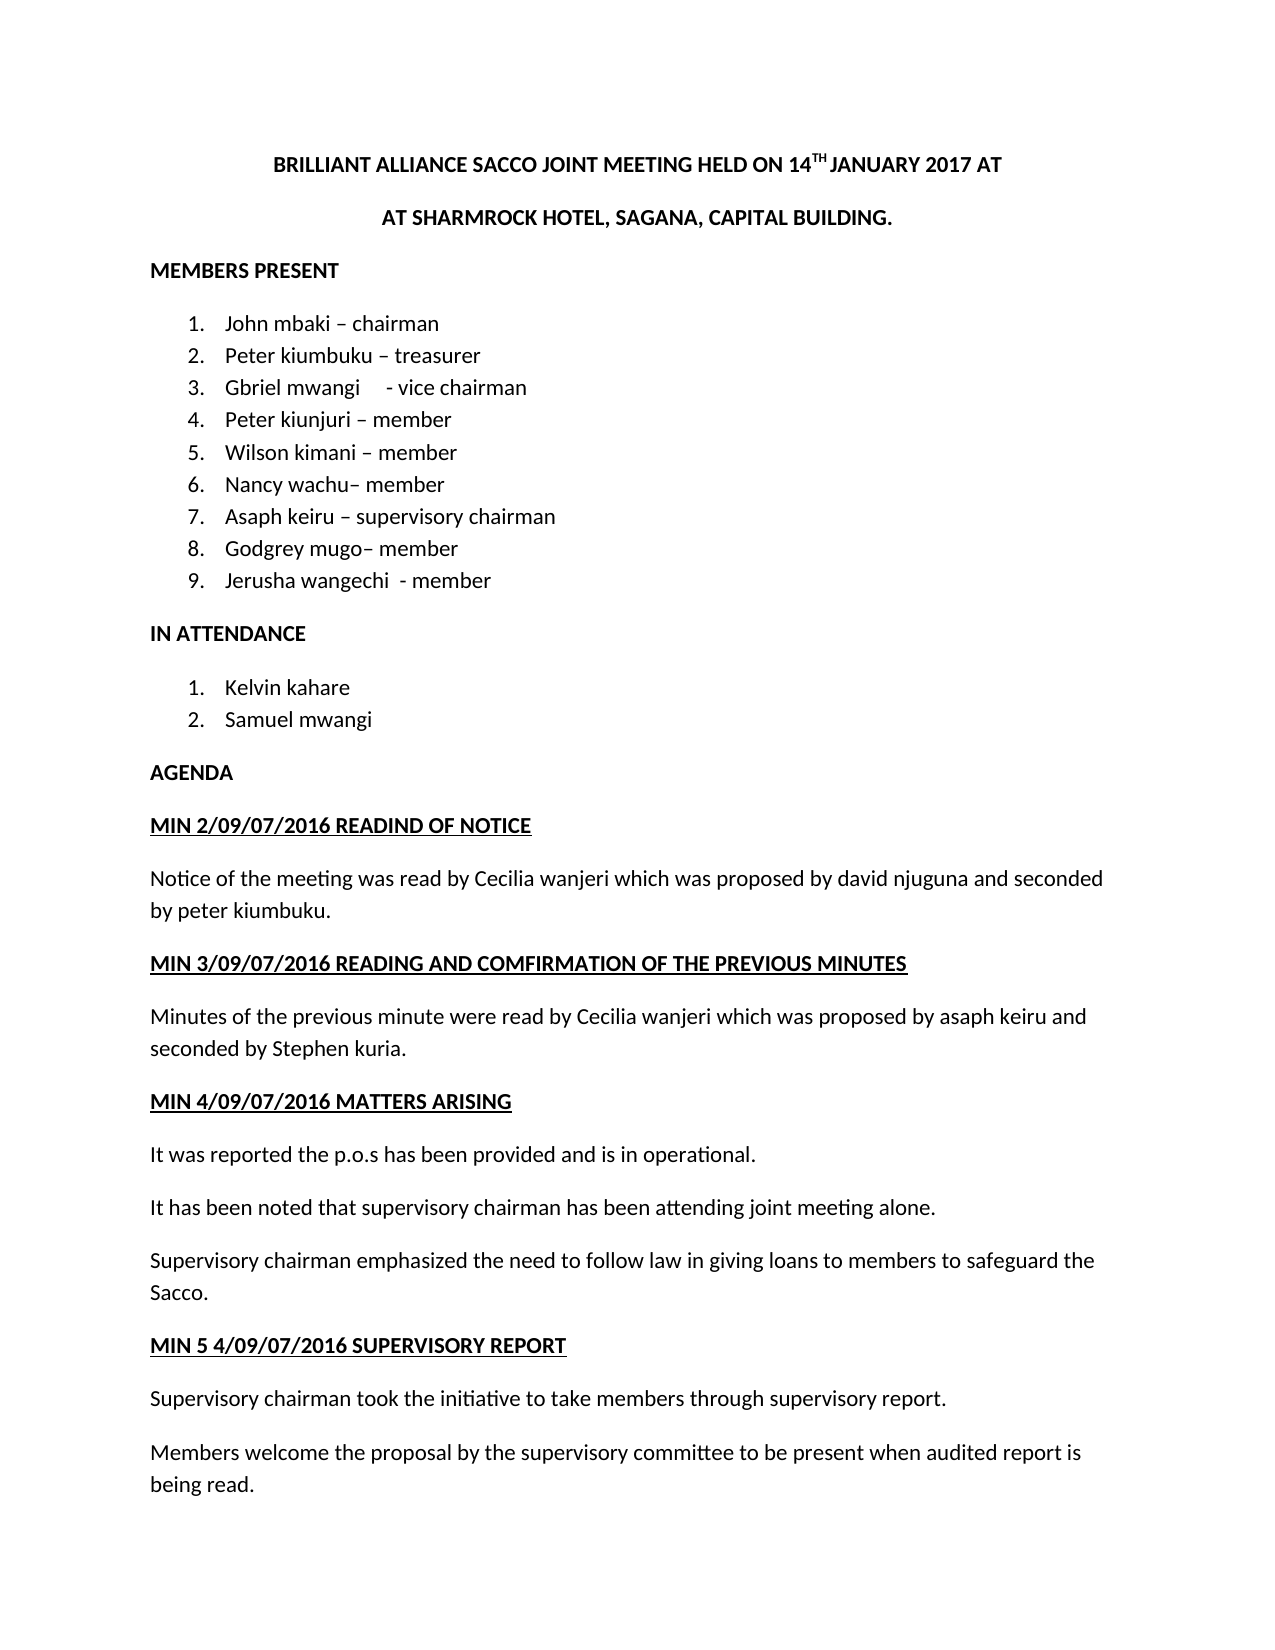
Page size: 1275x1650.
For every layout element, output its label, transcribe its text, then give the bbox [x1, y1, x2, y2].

list Godgrey mugo– member [187, 534, 1125, 562]
text AT SHARMROCK HOTEL, SAGANA, CAPITAL BUILDING. [150, 203, 1125, 231]
text It has been noted that supervisory chairman has been attending joint meeting alone. [150, 1193, 1125, 1221]
text Notice of the meeting was read by Cecilia wanjeri which was proposed by david njuguna and seconded by peter kiumbuku. [150, 864, 1125, 924]
text Supervisory chairman emphasized the need to follow law in giving loans to members to safeguard the Sacco. [150, 1246, 1125, 1307]
list Samuel mwangi [187, 705, 1125, 733]
text MIN 4/09/07/2016 MATTERS ARISING [150, 1087, 1125, 1115]
text Members welcome the proposal by the supervisory committee to be present when audited report is being read. [150, 1438, 1125, 1498]
text AGENDA [150, 758, 1125, 786]
list Nancy wachu– member [187, 470, 1125, 498]
list Peter kiunjuri – member [187, 406, 1125, 434]
list Jerusha wangechi - member [187, 567, 1125, 594]
list Peter kiumbuku – treasurer [187, 341, 1125, 369]
text BRILLIANT ALLIANCE SACCO JOINT MEETING HELD ON 14TH JANUARY 2017 AT [150, 150, 1125, 178]
list Asaph keiru – supervisory chairman [187, 502, 1125, 530]
list Wilson kimani – member [187, 438, 1125, 466]
text Minutes of the previous minute were read by Cecilia wanjeri which was proposed by asaph keiru and seconded by Stephen kuria. [150, 1002, 1125, 1062]
text IN ATTENDANCE [150, 619, 1125, 648]
list Gbriel mwangi - vice chairman [187, 373, 1125, 401]
text MIN 2/09/07/2016 READIND OF NOTICE [150, 811, 1125, 839]
text MIN 3/09/07/2016 READING AND COMFIRMATION OF THE PREVIOUS MINUTES [150, 949, 1125, 977]
text It was reported the p.o.s has been provided and is in operational. [150, 1140, 1125, 1168]
list John mbaki – chairman [187, 309, 1125, 337]
text Supervisory chairman took the initiative to take members through supervisory report. [150, 1384, 1125, 1413]
text MEMBERS PRESENT [150, 256, 1125, 284]
list Kelvin kahare [187, 673, 1125, 701]
text MIN 5 4/09/07/2016 SUPERVISORY REPORT [150, 1332, 1125, 1359]
